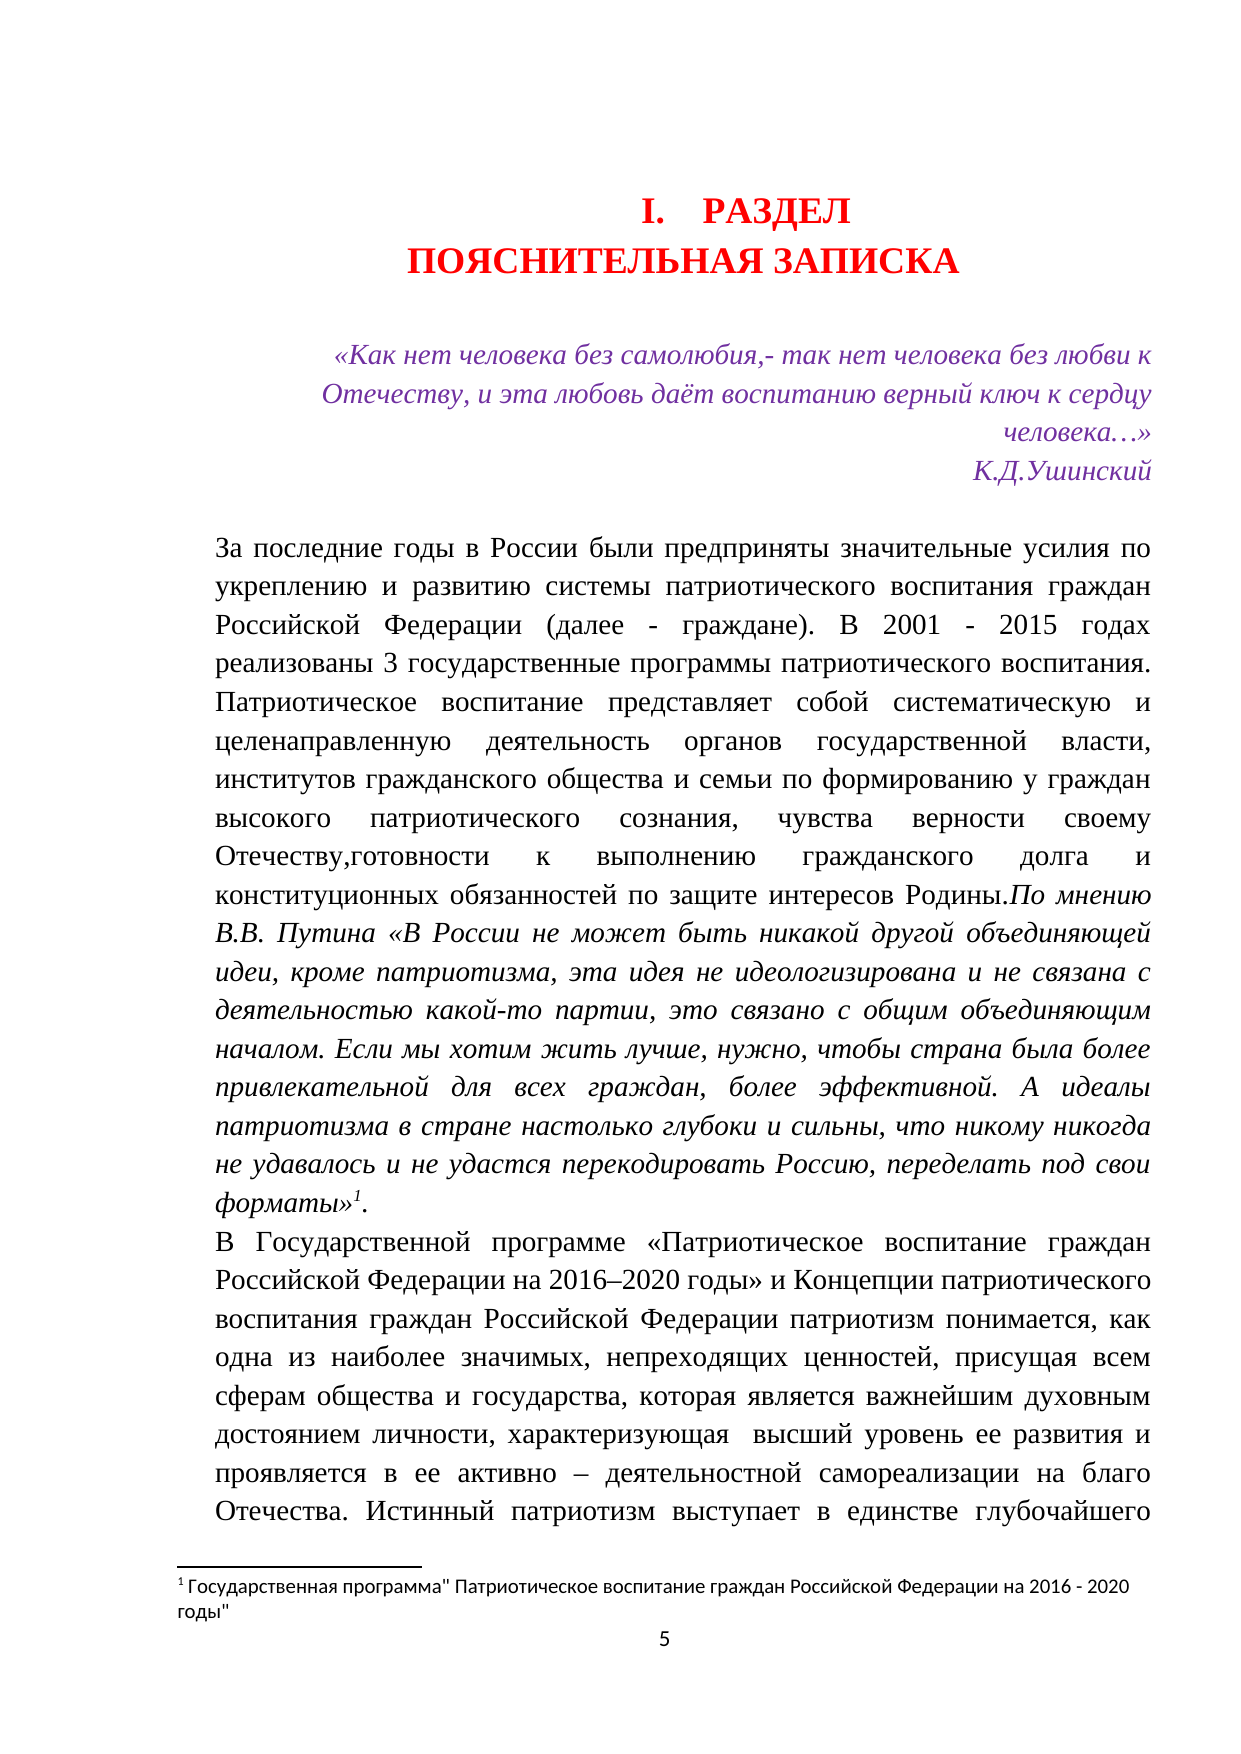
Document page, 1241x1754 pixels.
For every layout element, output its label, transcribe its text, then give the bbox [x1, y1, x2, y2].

list РАЗДЕЛ [665, 188, 1152, 232]
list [215, 1224, 1152, 1527]
list К.Д.Ушинский [215, 453, 1152, 486]
list «Как нет человека без самолюбия,- так нет человека без любви к Отечеству, и эта любовь даёт воспитанию верный ключ к сердцу человека…» [215, 337, 1152, 448]
list ПОЯСНИТЕЛЬНАЯ ЗАПИСКА [215, 238, 1152, 281]
list За последние годы в России были предприняты значительные усилия по укреплению и развитию системы патриотического воспитания граждан Российской Федерации (далее - граждане). В 2001 - 2015 годах реализованы 3 государственные программы патриотического воспитания. Патриотическое воспитание представляет собой систематическую и целенаправленную деятельность органов государственной власти, институтов гражданского общества и семьи по формированию у граждан высокого патриотического сознания, чувства верности своему Отечеству,готовности к выполнению гражданского долга и конституционных обязанностей по защите интересов Родины.По мнению В.В. Путина «В России не может быть никакой другой объединяющей идеи, кроме патриотизма, эта идея не идеологизирована и не связана с деятельностью какой-то партии, это связано с общим объединяющим началом. Если мы хотим жить лучше, нужно, чтобы страна была более привлекательной для всех граждан, более эффективной. А идеалы патриотизма в стране настолько глубоки и сильны, что никому никогда не удавалось и не удастся перекодировать Россию, переделать под свои форматы». [215, 530, 1152, 1219]
